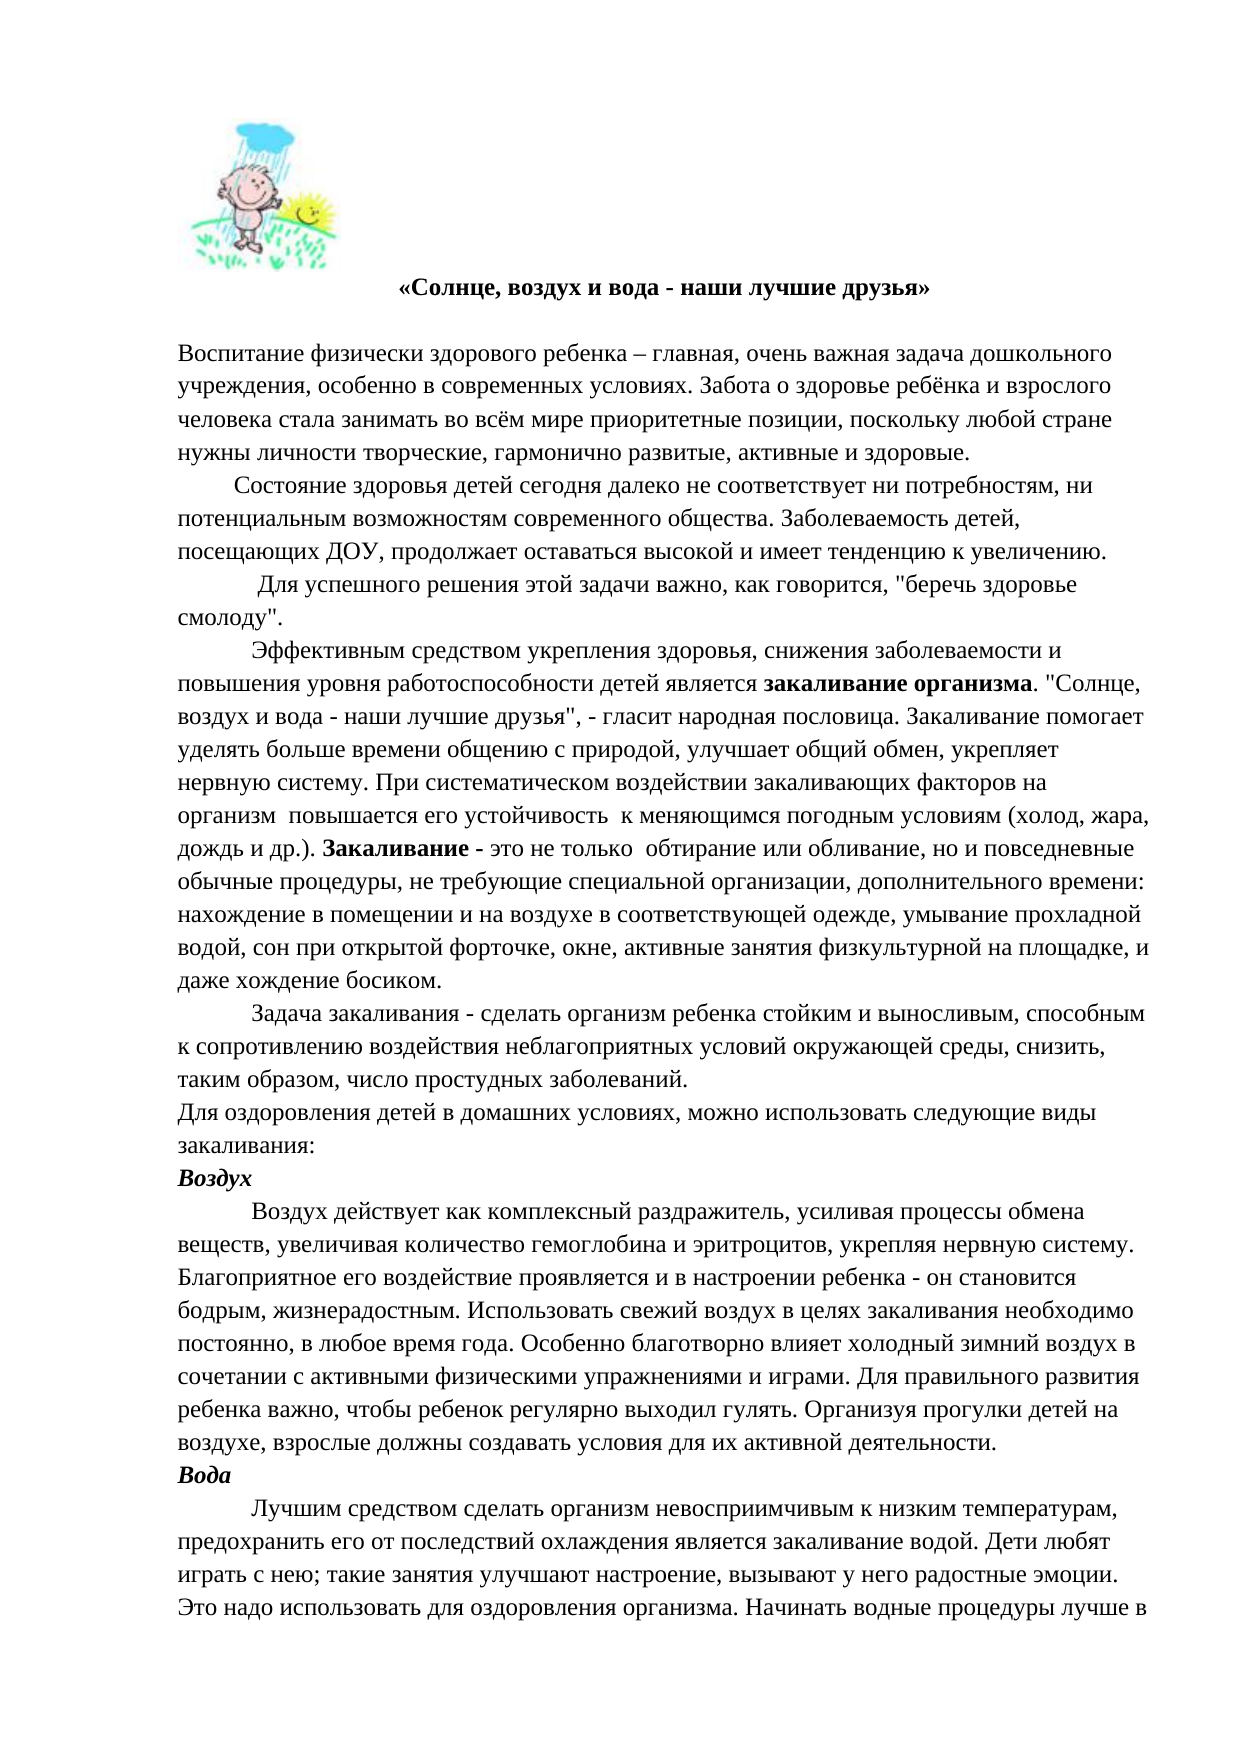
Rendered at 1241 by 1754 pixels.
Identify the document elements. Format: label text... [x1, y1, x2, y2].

text Вода [177, 1460, 1152, 1489]
picture [177, 118, 341, 272]
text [177, 1493, 1152, 1621]
text Для оздоровления детей в домашних условиях, можно использовать следующие виды закаливания: [177, 1097, 1152, 1159]
text «Солнце, воздух и вода - наши лучшие друзья» [177, 272, 1152, 300]
text Воздух [177, 1163, 1152, 1192]
text Для успешного решения этой задачи важно, как говорится, "беречь здоровье смолоду". [177, 569, 1152, 631]
text Состояние здоровья детей сегодня далеко не соответствует ни потребностям, ни потенциальным возможностям современного общества. Заболеваемость детей, посещающих ДОУ, продолжает оставаться высокой и имеет тенденцию к увеличению. [177, 470, 1152, 564]
text Воспитание физически здорового ребенка – главная, очень важная задача дошкольного учреждения, особенно в современных условиях. Забота о здоровье ребёнка и взрослого человека стала занимать во всём мире приоритетные позиции, поскольку любой стране нужны личности творческие, гармонично развитые, активные и здоровые. [177, 338, 1152, 465]
text Эффективным средством укрепления здоровья, снижения заболеваемости и повышения уровня работоспособности детей является закаливание организма. "Солнце, воздух и вода - наши лучшие друзья", - гласит народная пословица. Закаливание помогает уделять больше времени общению с природой, улучшает общий обмен, укрепляет нервную систему. При систематическом воздействии закаливающих факторов на организм повышается его устойчивость к меняющимся погодным условиям (холод, жара, дождь и др.). Закаливание - это не только обтирание или обливание, но и повседневные обычные процедуры, не требующие специальной организации, дополнительного времени: нахождение в помещении и на воздухе в соответствующей одежде, умывание прохладной водой, сон при открытой форточке, окне, активные занятия физкультурной на площадке, и даже хождение босиком. [177, 635, 1152, 994]
text Задача закаливания - сделать организм ребенка стойким и выносливым, способным к сопротивлению воздействия неблагоприятных условий окружающей среды, снизить, таким образом, число простудных заболеваний. [177, 998, 1152, 1093]
text Воздух действует как комплексный раздражитель, усиливая процессы обмена веществ, увеличивая количество гемоглобина и эритроцитов, укрепляя нервную систему. Благоприятное его воздействие проявляется и в настроении ребенка - он становится бодрым, жизнерадостным. Использовать свежий воздух в целях закаливания необходимо постоянно, в любое время года. Особенно благотворно влияет холодный зимний воздух в сочетании с активными физическими упражнениями и играми. Для правильного развития ребенка важно, чтобы ребенок регулярно выходил гулять. Организуя прогулки детей на воздухе, взрослые должны создавать условия для их активной деятельности. [177, 1196, 1152, 1456]
